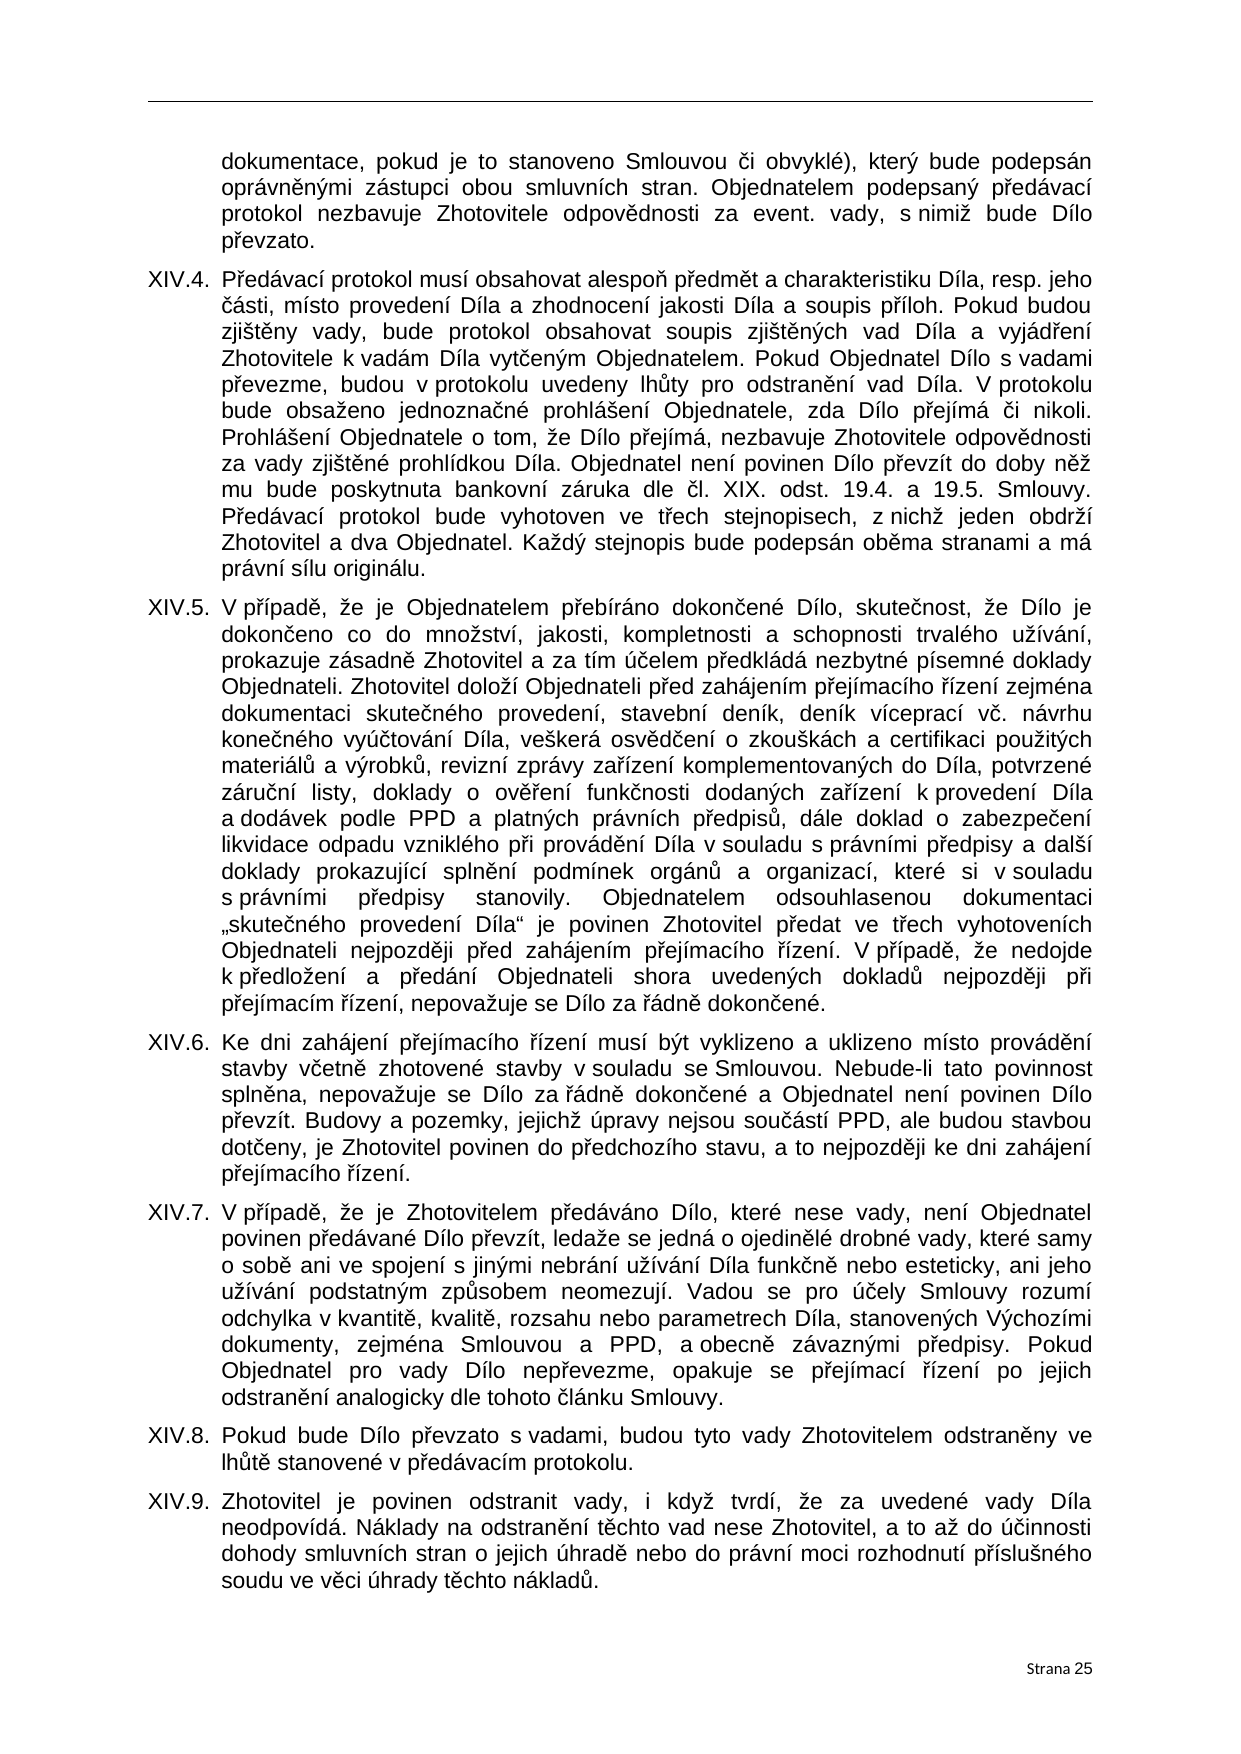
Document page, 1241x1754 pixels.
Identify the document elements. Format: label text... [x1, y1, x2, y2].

list Pokud bude Dílo převzato s vadami, budou tyto vady Zhotovitelem odstraněny ve lhůtě stanovené v předávacím protokolu. [148, 1422, 1093, 1475]
list Předávací protokol musí obsahovat alespoň předmět a charakteristiku Díla, resp. jeho části, místo provedení Díla a zhodnocení jakosti Díla a soupis příloh. Pokud budou zjištěny vady, bude protokol obsahovat soupis zjištěných vad Díla a vyjádření Zhotovitele k vadám Díla vytčeným Objednatelem. Pokud Objednatel Dílo s vadami převezme, budou v protokolu uvedeny lhůty pro odstranění vad Díla. V protokolu bude obsaženo jednoznačné prohlášení Objednatele, zda Dílo přejímá či nikoli. Prohlášení Objednatele o tom, že Dílo přejímá, nezbavuje Zhotovitele odpovědnosti za vady zjištěné prohlídkou Díla. Objednatel není povinen Dílo převzít do doby něž mu bude poskytnuta bankovní záruka dle čl. XIX. odst. 19.4. a 19.5. Smlouvy. Předávací protokol bude vyhotoven ve třech stejnopisech, z nichž jeden obdrží Zhotovitel a dva Objednatel. Každý stejnopis bude podepsán oběma stranami a má právní sílu originálu. [148, 266, 1093, 582]
list V případě, že je Objednatelem přebíráno dokončené Dílo, skutečnost, že Dílo je dokončeno co do množství, jakosti, kompletnosti a schopnosti trvalého užívání, prokazuje zásadně Zhotovitel a za tím účelem předkládá nezbytné písemné doklady Objednateli. Zhotovitel doloží Objednateli před zahájením přejímacího řízení zejména dokumentaci skutečného provedení, stavební deník, deník víceprací vč. návrhu konečného vyúčtování Díla, veškerá osvědčení o zkouškách a certifikaci použitých materiálů a výrobků, revizní zprávy zařízení komplementovaných do Díla, potvrzené záruční listy, doklady o ověření funkčnosti dodaných zařízení k provedení Díla a dodávek podle PPD a platných právních předpisů, dále doklad o zabezpečení likvidace odpadu vzniklého při provádění Díla v souladu s právními předpisy a další doklady prokazující splnění podmínek orgánů a organizací, které si v souladu s právními předpisy stanovily. Objednatelem odsouhlasenou dokumentaci „skutečného provedení Díla“ je povinen Zhotovitel předat ve třech vyhotoveních Objednateli nejpozději před zahájením přejímacího řízení. V případě, že nedojde k předložení a předání Objednateli shora uvedených dokladů nejpozději při přejímacím řízení, nepovažuje se Dílo za řádně dokončené. [148, 594, 1093, 1016]
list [148, 148, 1093, 253]
list Ke dni zahájení přejímacího řízení musí být vyklizeno a uklizeno místo provádění stavby včetně zhotovené stavby v souladu se Smlouvou. Nebude-li tato povinnost splněna, nepovažuje se Dílo za řádně dokončené a Objednatel není povinen Dílo převzít. Budovy a pozemky, jejichž úpravy nejsou součástí PPD, ale budou stavbou dotčeny, je Zhotovitel povinen do předchozího stavu, a to nejpozději ke dni zahájení přejímacího řízení. [148, 1028, 1093, 1187]
list V případě, že je Zhotovitelem předáváno Dílo, které nese vady, není Objednatel povinen předávané Dílo převzít, ledaže se jedná o ojedinělé drobné vady, které samy o sobě ani ve spojení s jinými nebrání užívání Díla funkčně nebo esteticky, ani jeho užívání podstatným způsobem neomezují. Vadou se pro účely Smlouvy rozumí odchylka v kvantitě, kvalitě, rozsahu nebo parametrech Díla, stanovených Výchozími dokumenty, zejména Smlouvou a PPD, a obecně závaznými předpisy. Pokud Objednatel pro vady Dílo nepřevezme, opakuje se přejímací řízení po jejich odstranění analogicky dle tohoto článku Smlouvy. [148, 1199, 1093, 1410]
list Zhotovitel je povinen odstranit vady, i když tvrdí, že za uvedené vady Díla neodpovídá. Náklady na odstranění těchto vad nese Zhotovitel, a to až do účinnosti dohody smluvních stran o jejich úhradě nebo do právní moci rozhodnutí příslušného soudu ve věci úhrady těchto nákladů. [148, 1488, 1093, 1593]
